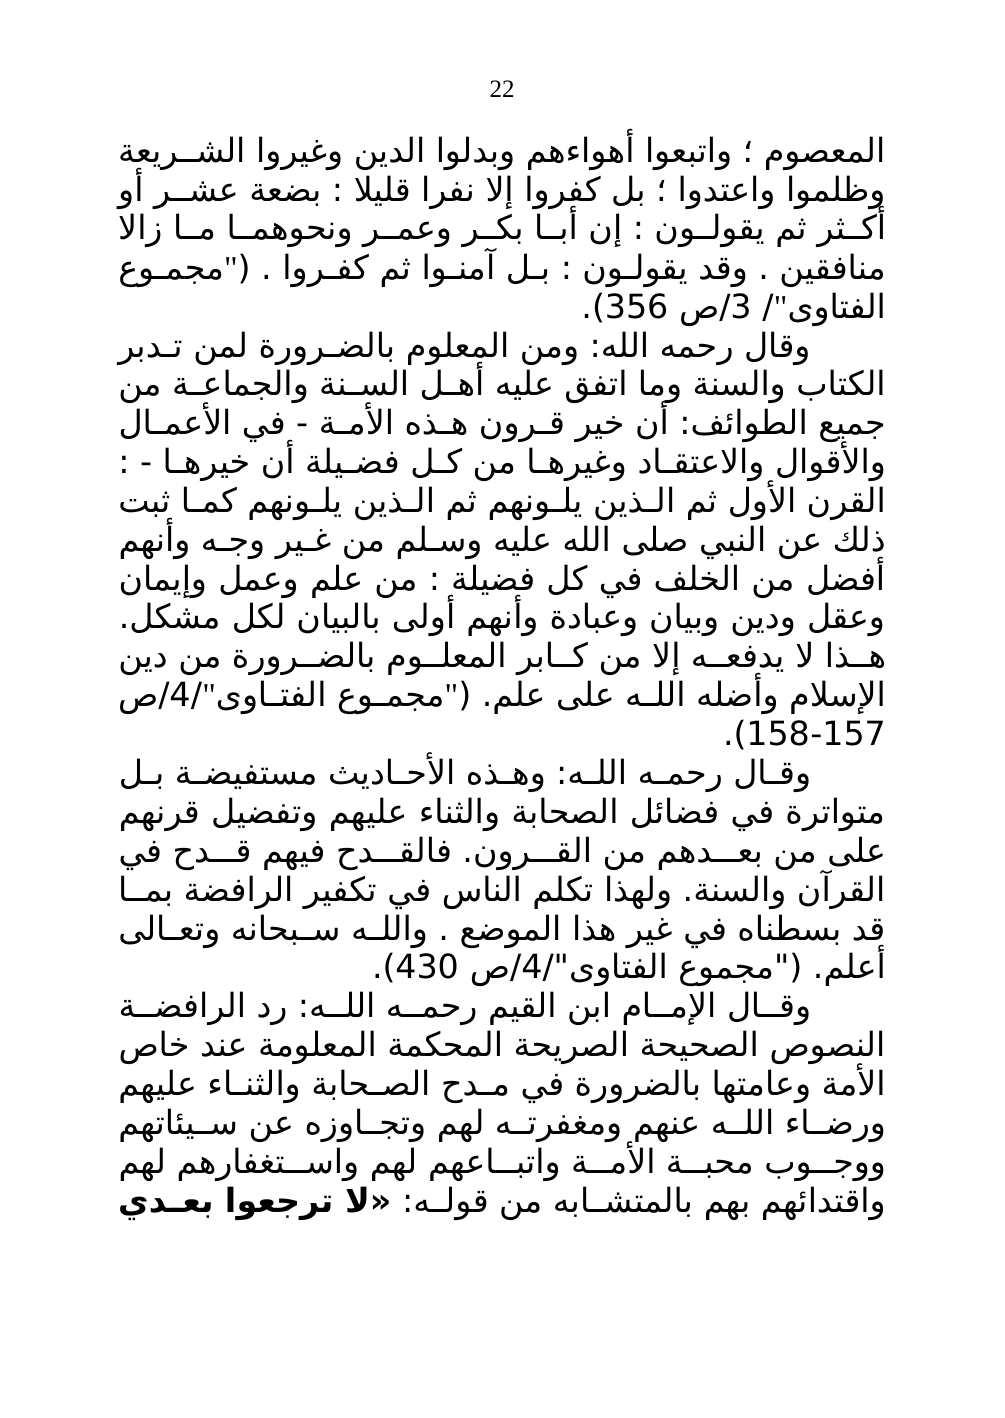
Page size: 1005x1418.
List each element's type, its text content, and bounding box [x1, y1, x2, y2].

text وقال رحمه الله: وهذه الأحاديث مستفيضة بل متواترة في فضائل الصحابة والثناء عليهم وتفضيل قرنهم على من بعدهم من القرون. فالقدح فيهم قدح في القرآن والسنة. ولهذا تكلم الناس في تكفير الرافضة بما قد بسطناه في غير هذا الموضع . والله سبحانه وتعالى أعلم. ("مجموع الفتاوى"/4/ص 430). [118, 754, 886, 987]
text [118, 987, 886, 1220]
text وقال رحمه الله: ومن المعلوم بالضرورة لمن تدبر الكتاب والسنة وما اتفق عليه أهل السنة والجماعة من جميع الطوائف: أن خير قرون هذه الأمة - في الأعمال والأقوال والاعتقاد وغيرها من كل فضيلة أن خيرها - : القرن الأول ثم الذين يلونهم ثم الذين يلونهم كما ثبت ذلك عن النبي صلى الله عليه وسلم من غير وجه وأنهم أفضل من الخلف في كل فضيلة : من علم وعمل وإيمان وعقل ودين وبيان وعبادة وأنهم أولى بالبيان لكل مشكل. هذا لا يدفعه إلا من كابر المعلوم بالضرورة من دين الإسلام وأضله الله على علم. ("مجموع الفتاوى"/4/ص 157-158). [118, 326, 886, 754]
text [118, 131, 886, 326]
